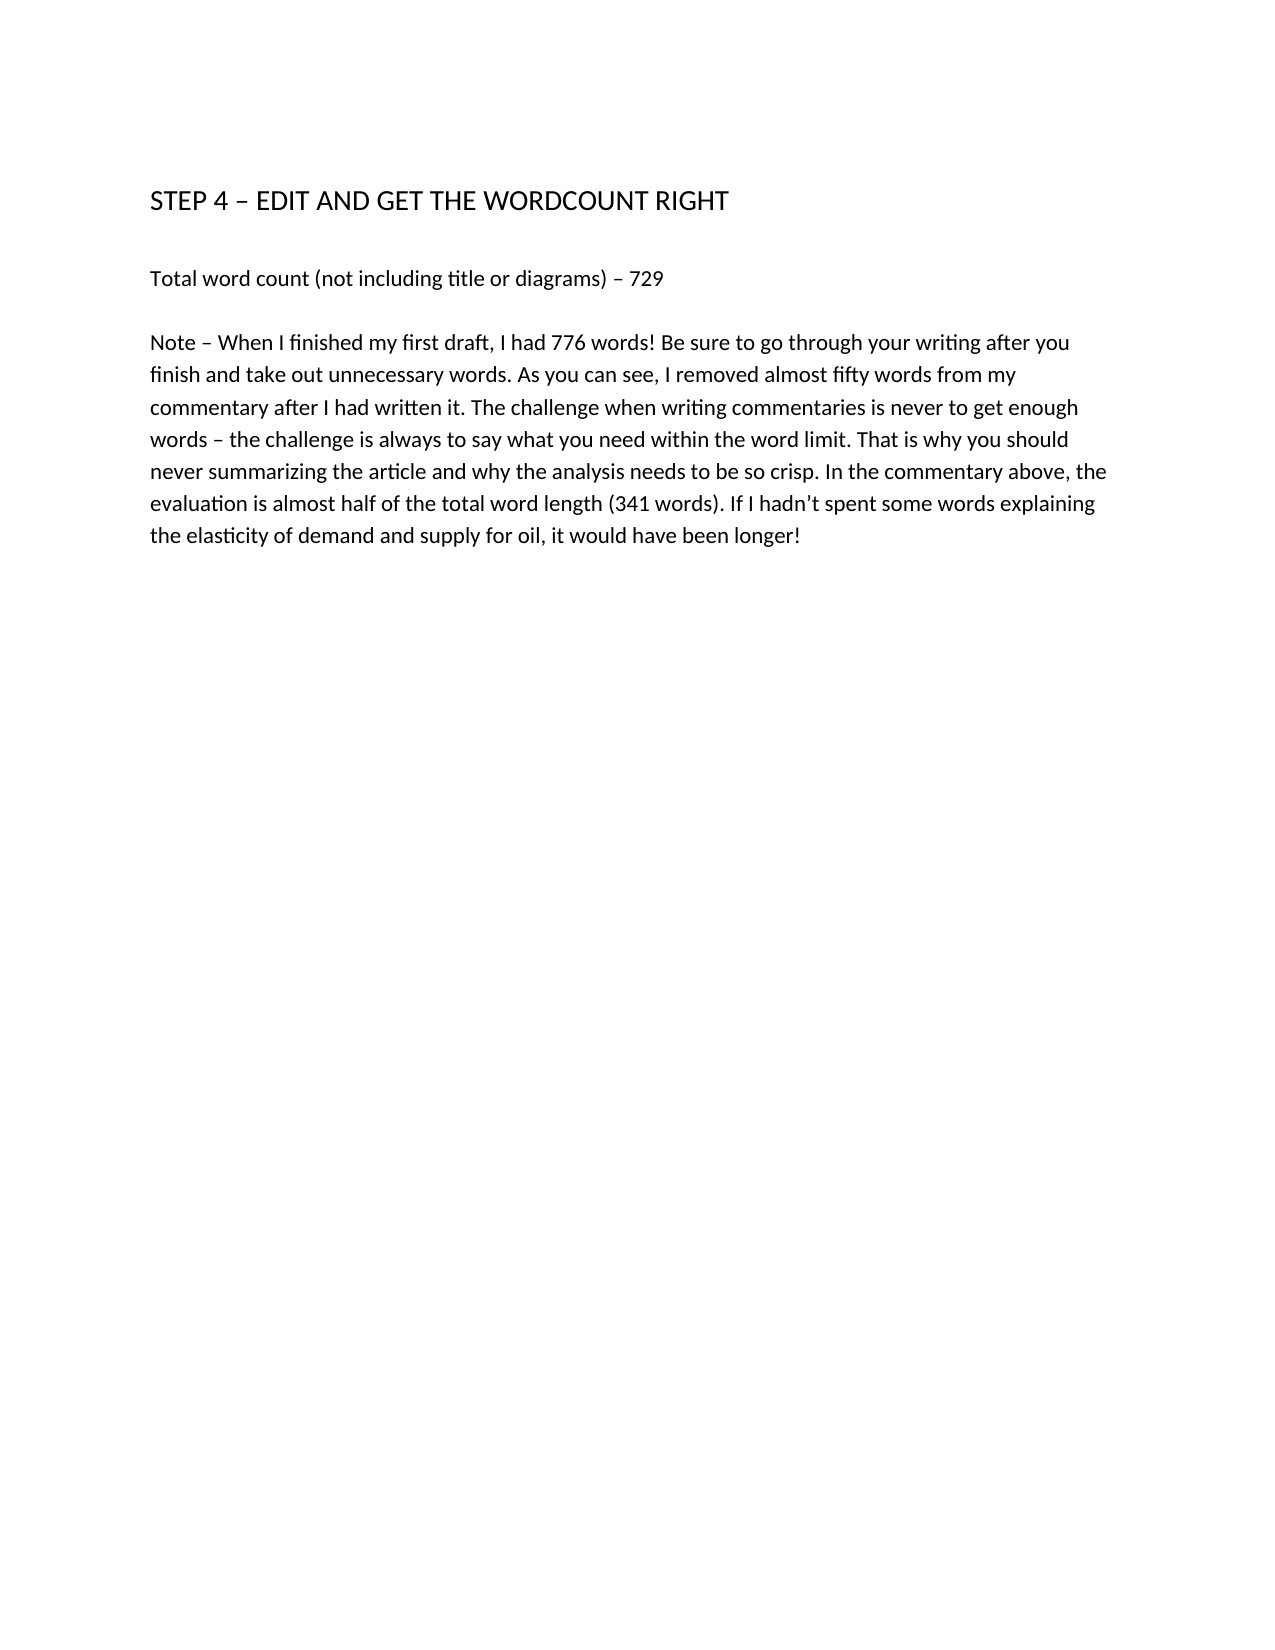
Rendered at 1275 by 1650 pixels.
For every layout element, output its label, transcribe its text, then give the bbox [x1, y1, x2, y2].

text Total word count (not including title or diagrams) – 729 [150, 264, 1125, 292]
text STEP 4 – EDIT AND GET THE WORDCOUNT RIGHT [150, 182, 1125, 218]
text Note – When I finished my first draft, I had 776 words! Be sure to go through your writing after you finish and take out unnecessary words. As you can see, I removed almost fifty words from my commentary after I had written it. The challenge when writing commentaries is never to get enough words – the challenge is always to say what you need within the word limit. That is why you should never summarizing the article and why the analysis needs to be so crisp. In the commentary above, the evaluation is almost half of the total word length (341 words). If I hadn’t spent some words explaining the elasticity of demand and supply for oil, it would have been longer! [150, 328, 1125, 549]
